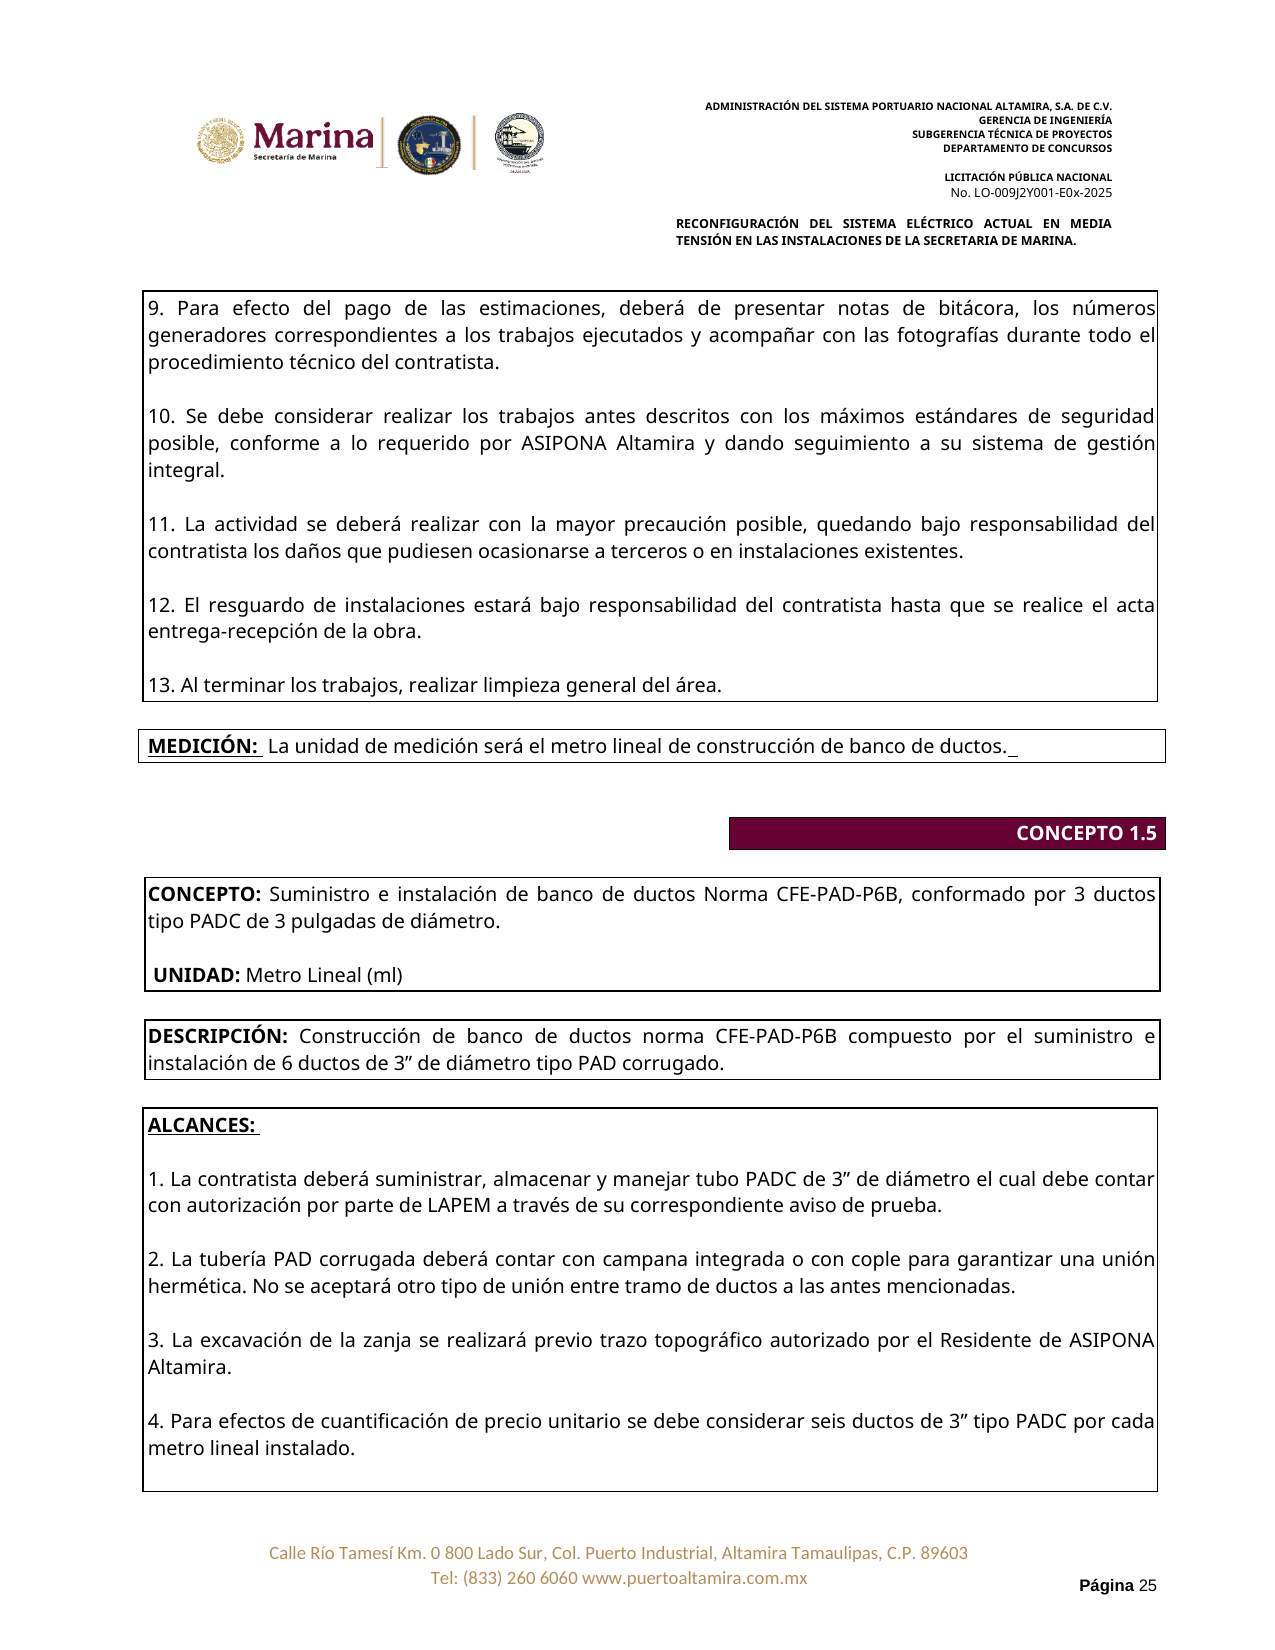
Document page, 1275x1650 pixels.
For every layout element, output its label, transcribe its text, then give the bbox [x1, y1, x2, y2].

text 4. Para efectos de cuantificación de precio unitario se debe considerar seis ductos de 3” tipo PADC por cada metro lineal instalado. [148, 1408, 1157, 1462]
text DESCRIPCIÓN: Construcción de banco de ductos norma CFE-PAD-P6B compuesto por el suministro e instalación de 6 ductos de 3” de diámetro tipo PAD corrugado. [146, 1021, 1159, 1079]
picture [466, 113, 481, 170]
text 11. La actividad se deberá realizar con la mayor precaución posible, quedando bajo responsabilidad del contratista los daños que pudiesen ocasionarse a terceros o en instalaciones existentes. [148, 510, 1157, 564]
text UNIDAD: Metro Lineal (ml) [146, 958, 1159, 990]
picture [495, 113, 544, 173]
text ALCANCES: [144, 1109, 1157, 1138]
text 2. La tubería PAD corrugada deberá contar con campana integrada o con cople para garantizar una unión hermética. No se aceptará otro tipo de unión entre tramo de ductos a las antes mencionadas. [148, 1246, 1157, 1300]
text 12. El resguardo de instalaciones estará bajo responsabilidad del contratista hasta que se realice el acta entrega-recepción de la obra. [148, 591, 1157, 645]
text 1. La contratista deberá suministrar, almacenar y manejar tubo PADC de 3” de diámetro el cual debe contar con autorización por parte de LAPEM a través de su correspondiente aviso de prueba. [148, 1165, 1157, 1219]
text 9. Para efecto del pago de las estimaciones, deberá de presentar notas de bitácora, los números generadores correspondientes a los trabajos ejecutados y acompañar con las fotografías durante todo el procedimiento técnico del contratista. [144, 292, 1157, 375]
subtitle CONCEPTO 1.5 [730, 818, 1165, 849]
text 10. Se debe considerar realizar los trabajos antes descritos con los máximos estándares de seguridad posible, conforme a lo requerido por ASIPONA Altamira y dando seguimiento a su sistema de gestión integral. [148, 402, 1157, 483]
text MEDICIÓN: La unidad de medición será el metro lineal de construcción de banco de ductos. [139, 730, 1165, 762]
text 3. La excavación de la zanja se realizará previo trazo topográfico autorizado por el Residente de ASIPONA Altamira. [148, 1327, 1157, 1381]
text CONCEPTO: Suministro e instalación de banco de ductos Norma CFE-PAD-P6B, conformado por 3 ductos tipo PADC de 3 pulgadas de diámetro. [146, 878, 1159, 934]
text 13. Al terminar los trabajos, realizar limpieza general del área. [144, 668, 1157, 701]
picture [170, 99, 463, 179]
